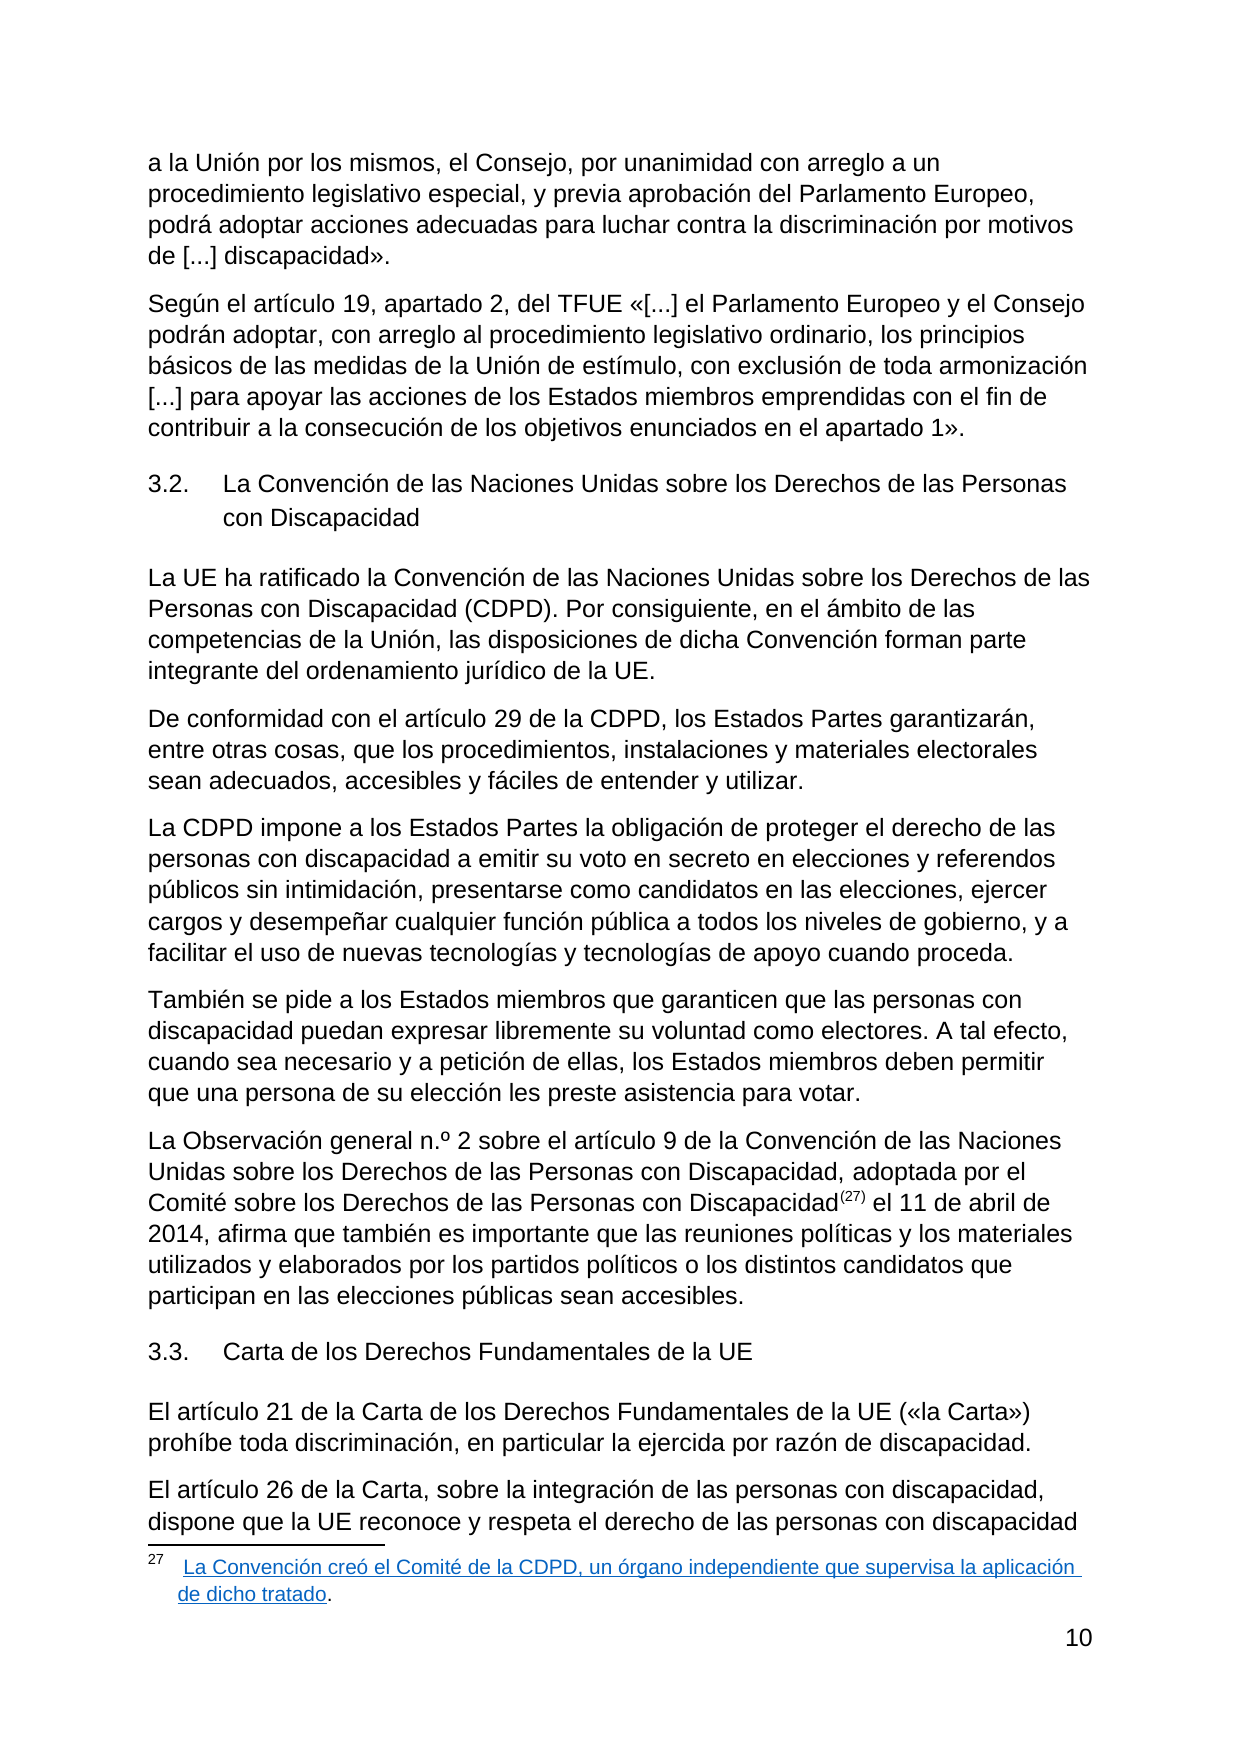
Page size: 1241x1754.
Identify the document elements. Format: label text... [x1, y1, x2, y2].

text La Observación general n.º 2 sobre el artículo 9 de la Convención de las Naciones Unidas sobre los Derechos de las Personas con Discapacidad, adoptada por el Comité sobre los Derechos de las Personas con Discapacidad() el 11 de abril de 2014, afirma que también es importante que las reuniones políticas y los materiales utilizados y elaborados por los partidos políticos o los distintos candidatos que participan en las elecciones públicas sean accesibles. [148, 1126, 1092, 1310]
subtitle La Convención de las Naciones Unidas sobre los Derechos de las Personas con Discapacidad [148, 469, 1092, 532]
text El artículo 21 de la Carta de los Derechos Fundamentales de la UE («la Carta») prohíbe toda discriminación, en particular la ejercida por razón de discapacidad. [148, 1397, 1092, 1457]
text De conformidad con el artículo 29 de la CDPD, los Estados Partes garantizarán, entre otras cosas, que los procedimientos, instalaciones y materiales electorales sean adecuados, accesibles y fáciles de entender y utilizar. [148, 703, 1092, 794]
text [148, 148, 1092, 269]
text Según el artículo 19, apartado 2, del TFUE «[...] el Parlamento Europeo y el Consejo podrán adoptar, con arreglo al procedimiento legislativo ordinario, los principios básicos de las medidas de la Unión de estímulo, con exclusión de toda armonización [...] para apoyar las acciones de los Estados miembros emprendidas con el fin de contribuir a la consecución de los objetivos enunciados en el apartado 1». [148, 288, 1092, 441]
subtitle Carta de los Derechos Fundamentales de la UE [148, 1337, 1092, 1366]
text La CDPD impone a los Estados Partes la obligación de proteger el derecho de las personas con discapacidad a emitir su voto en secreto en elecciones y referendos públicos sin intimidación, presentarse como candidatos en las elecciones, ejercer cargos y desempeñar cualquier función pública a todos los niveles de gobierno, y a facilitar el uso de nuevas tecnologías y tecnologías de apoyo cuando proceda. [148, 813, 1092, 966]
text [148, 1476, 1092, 1535]
text También se pide a los Estados miembros que garanticen que las personas con discapacidad puedan expresar libremente su voluntad como electores. A tal efecto, cuando sea necesario y a petición de ellas, los Estados miembros deben permitir que una persona de su elección les preste asistencia para votar. [148, 985, 1092, 1107]
text La UE ha ratificado la Convención de las Naciones Unidas sobre los Derechos de las Personas con Discapacidad (CDPD). Por consiguiente, en el ámbito de las competencias de la Unión, las disposiciones de dicha Convención forman parte integrante del ordenamiento jurídico de la UE. [148, 563, 1092, 684]
